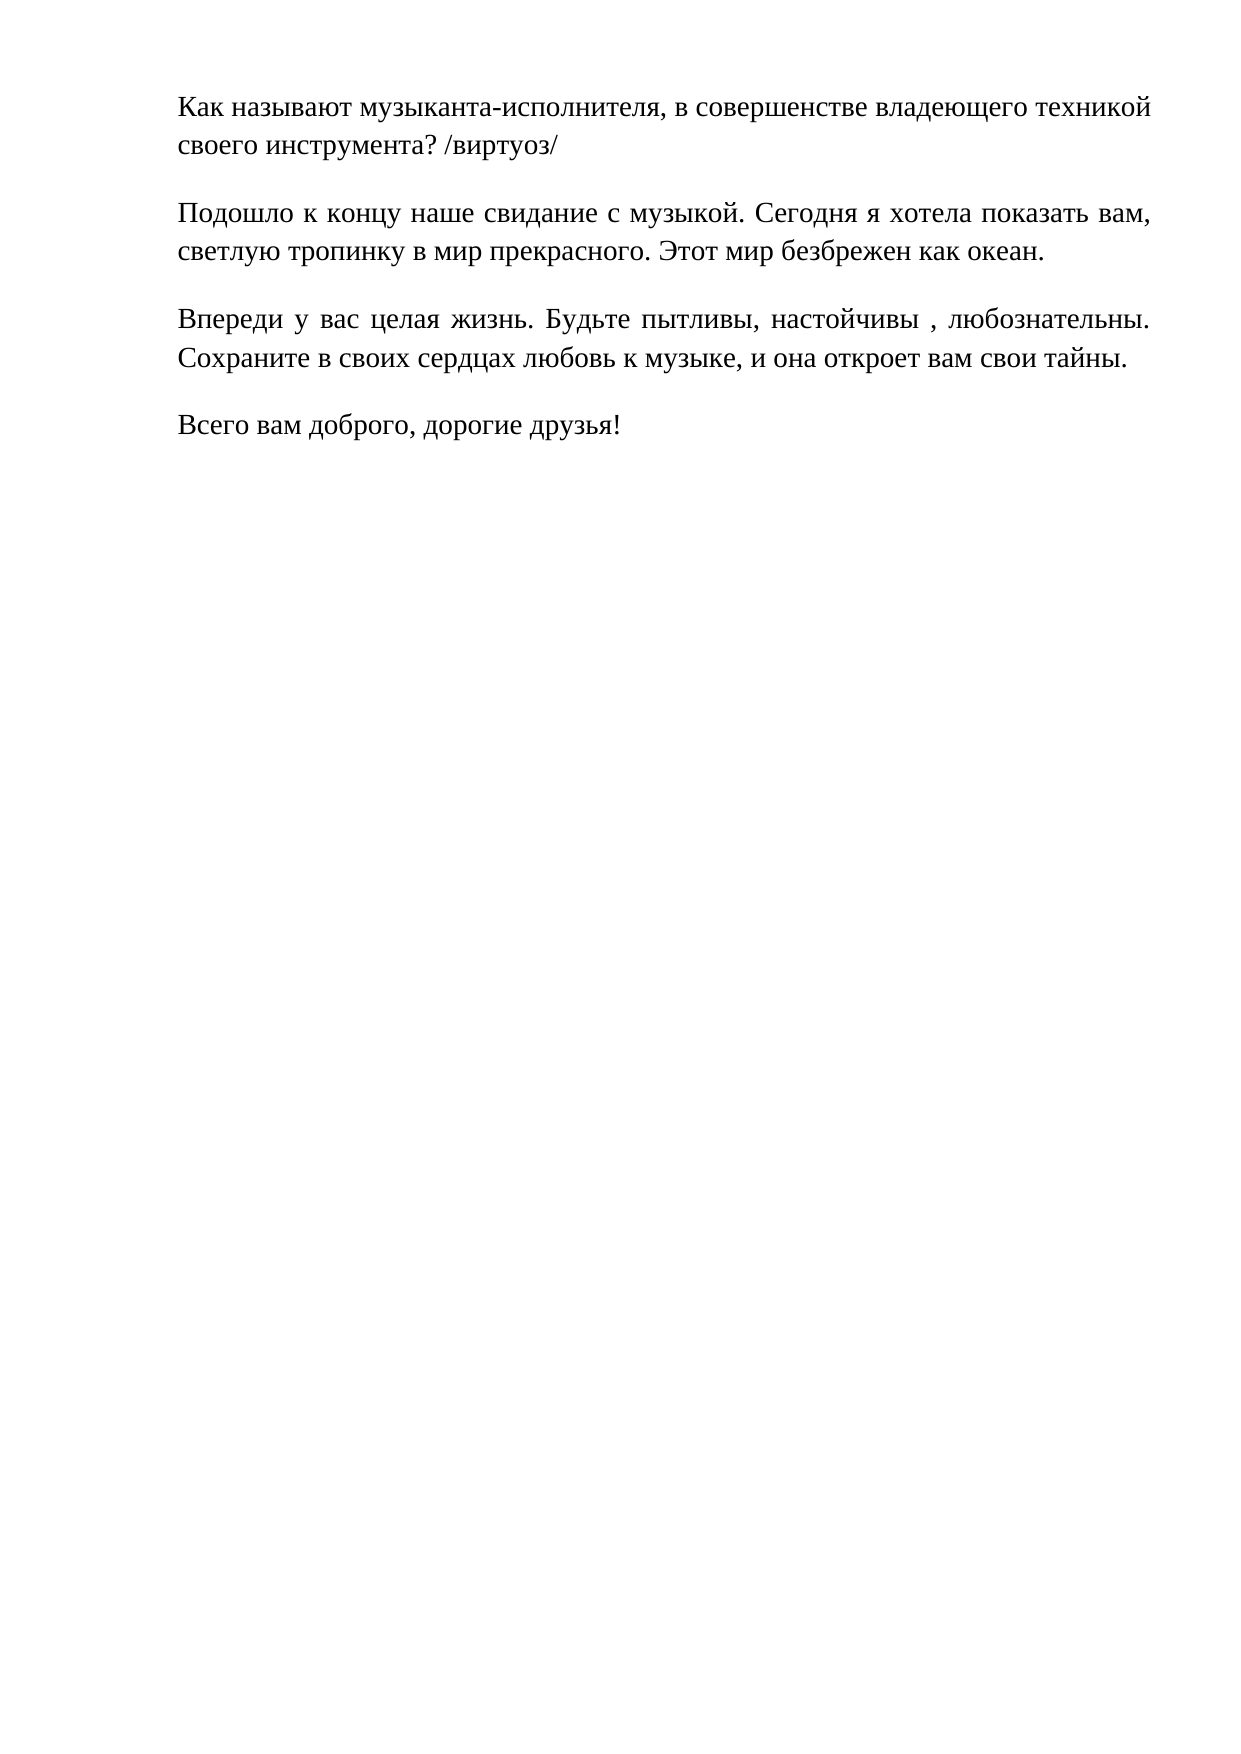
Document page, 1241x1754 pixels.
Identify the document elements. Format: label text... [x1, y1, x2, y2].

text Впереди у вас целая жизнь. Будьте пытливы, настойчивы , любознательны. Сохраните в своих сердцах любовь к музыке, и она откроет вам свои тайны. [177, 301, 1152, 373]
text Подошло к концу наше свидание с музыкой. Сегодня я хотела показать вам, светлую тропинку в мир прекрасного. Этот мир безбрежен как океан. [177, 195, 1152, 267]
text Как называют музыканта-исполнителя, в совершенстве владеющего техникой своего инструмента? /виртуоз/ [177, 89, 1152, 161]
text Всего вам доброго, дорогие друзья! [177, 407, 1152, 441]
